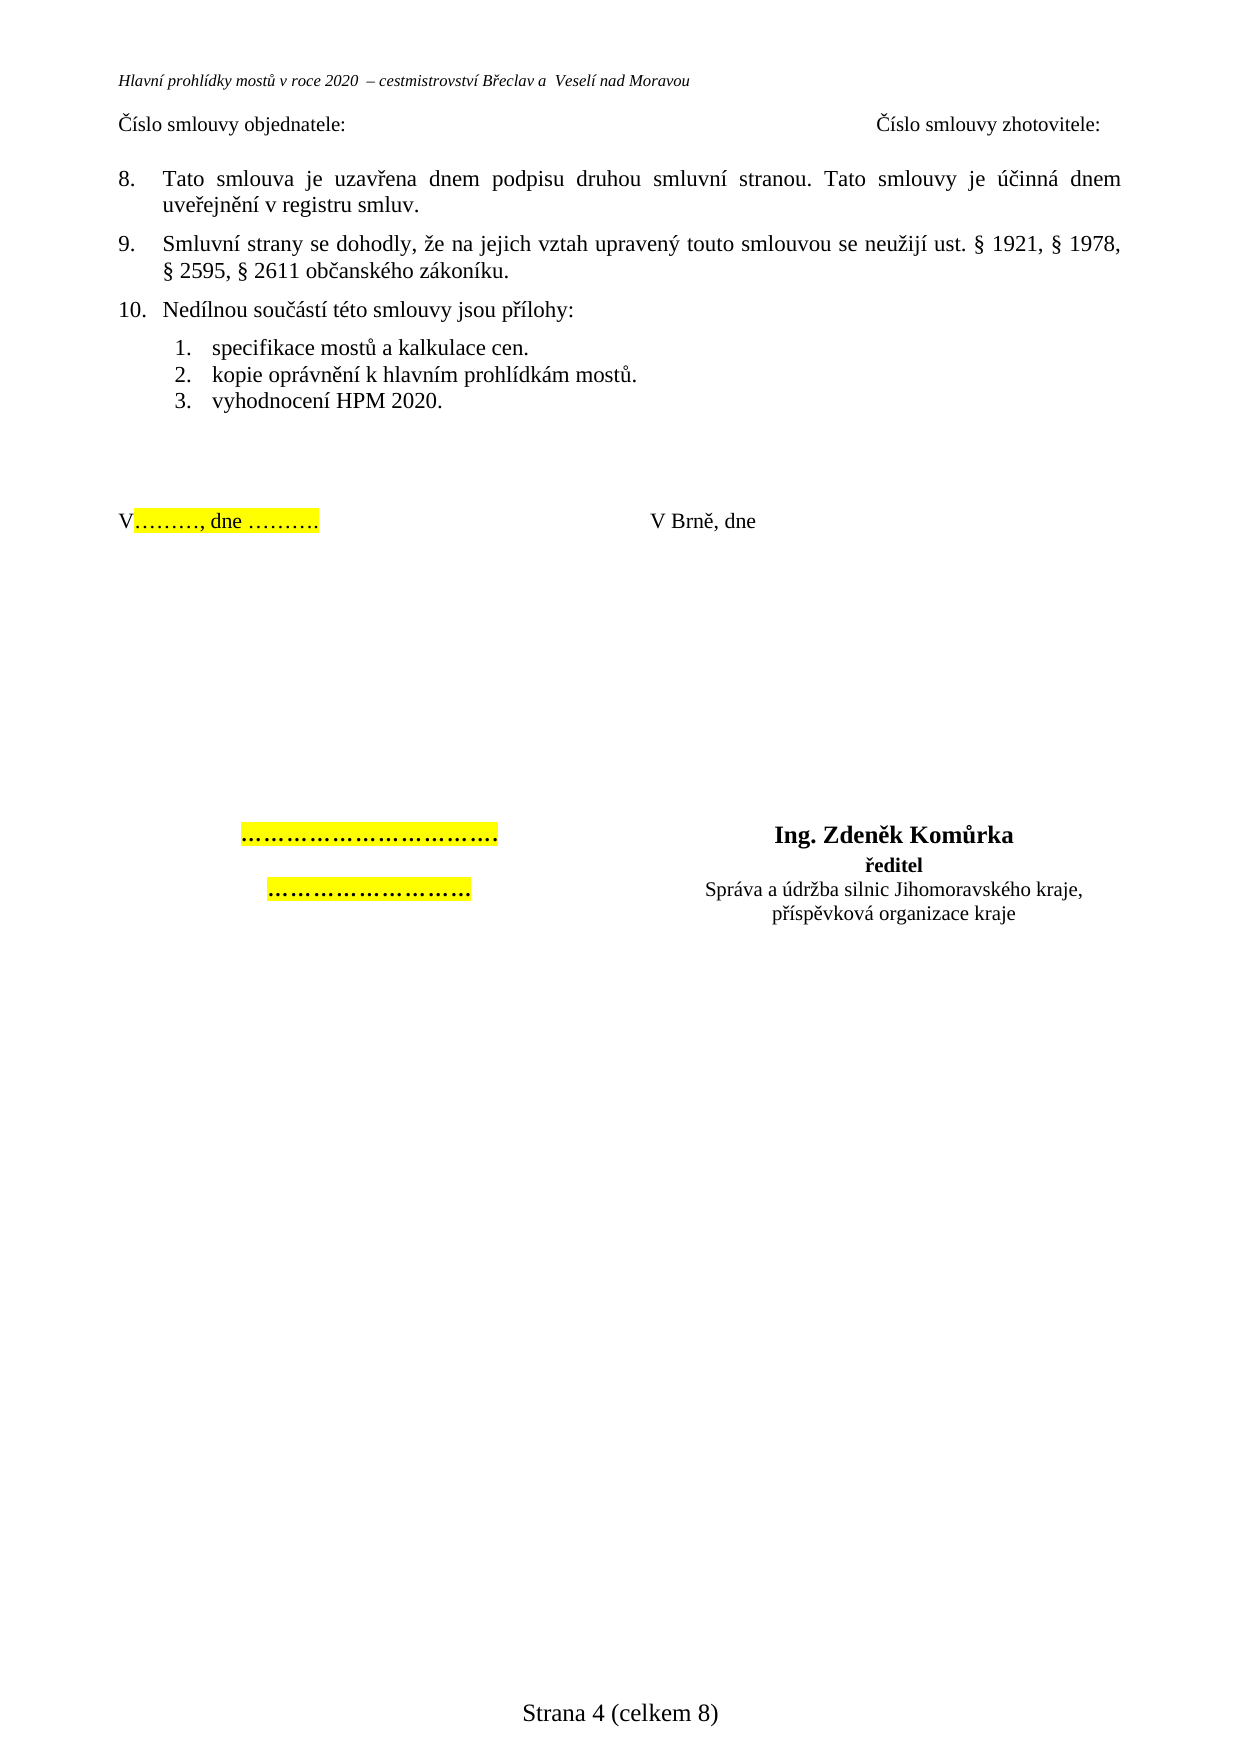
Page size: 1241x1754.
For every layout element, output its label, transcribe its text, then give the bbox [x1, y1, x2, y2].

list specifikace mostů a kalkulace cen. [174, 334, 1122, 361]
table_cell ředitel Správa a údržba silnic Jihomoravského kraje, příspěvková organizace kraje [632, 853, 1156, 925]
list Tato smlouva je uzavřena dnem podpisu druhou smluvní stranou. Tato smlouvy je účinná dnem uveřejnění v registru smluv. [118, 165, 1122, 218]
list kopie oprávnění k hlavním prohlídkám mostů. [174, 361, 1122, 387]
list Nedílnou součástí této smlouvy jsou přílohy: [118, 296, 1122, 322]
list Smluvní strany se dohodly, že na jejich vztah upravený touto smlouvou se neužijí ust. § 1921, § 1978, § 2595, § 2611 občanského zákoníku. [118, 230, 1122, 283]
table_header V………, dne ………. [107, 420, 638, 772]
table_header ……………………………. [107, 816, 632, 853]
list vyhodnocení HPM 2020. [174, 387, 1122, 413]
table_header Ing. Zdeněk Komůrka [632, 816, 1156, 853]
table_cell ……………………… [107, 853, 632, 925]
table_header V Brně, dne [639, 420, 1170, 772]
